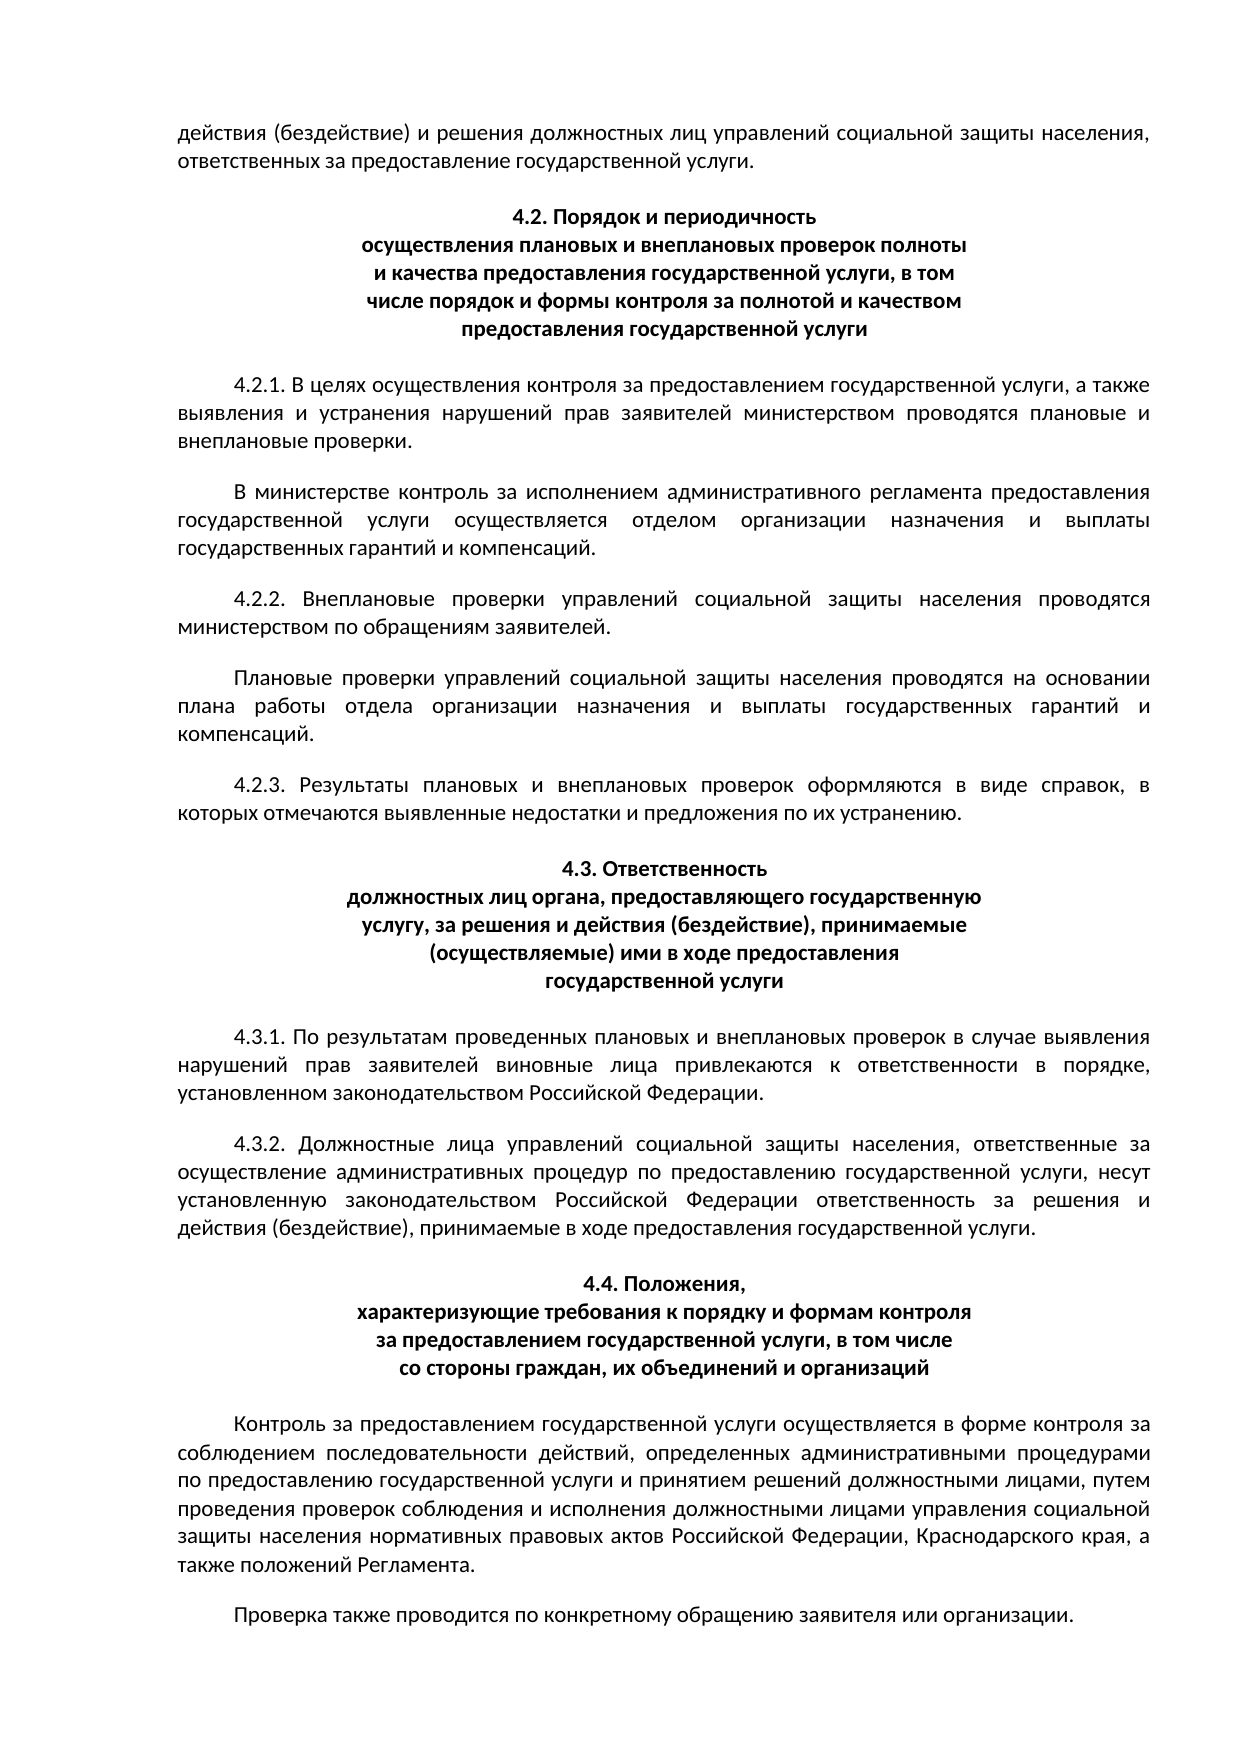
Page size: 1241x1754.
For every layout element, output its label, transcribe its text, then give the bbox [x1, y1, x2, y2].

title осуществления плановых и внеплановых проверок полноты [177, 230, 1152, 258]
text Плановые проверки управлений социальной защиты населения проводятся на основании плана работы отдела организации назначения и выплаты государственных гарантий и компенсаций. [177, 663, 1152, 747]
title 4.2. Порядок и периодичность [177, 202, 1152, 230]
title и качества предоставления государственной услуги, в том [177, 258, 1152, 286]
title государственной услуги [177, 966, 1152, 994]
title характеризующие требования к порядку и формам контроля [177, 1297, 1152, 1326]
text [177, 118, 1152, 174]
title предоставления государственной услуги [177, 314, 1152, 342]
title 4.4. Положения, [177, 1269, 1152, 1297]
text 4.2.1. В целях осуществления контроля за предоставлением государственной услуги, а также выявления и устранения нарушений прав заявителей министерством проводятся плановые и внеплановые проверки. [177, 370, 1152, 454]
text 4.3.2. Должностные лица управлений социальной защиты населения, ответственные за осуществление административных процедур по предоставлению государственной услуги, несут установленную законодательством Российской Федерации ответственность за решения и действия (бездействие), принимаемые в ходе предоставления государственной услуги. [177, 1129, 1152, 1241]
text 4.2.2. Внеплановые проверки управлений социальной защиты населения проводятся министерством по обращениям заявителей. [177, 584, 1152, 640]
text Контроль за предоставлением государственной услуги осуществляется в форме контроля за соблюдением последовательности действий, определенных административными процедурами по предоставлению государственной услуги и принятием решений должностными лицами, путем проведения проверок соблюдения и исполнения должностными лицами управления социальной защиты населения нормативных правовых актов Российской Федерации, Краснодарского края, а также положений Регламента. [177, 1409, 1152, 1578]
text Проверка также проводится по конкретному обращению заявителя или организации. [177, 1601, 1152, 1629]
title 4.3. Ответственность [177, 854, 1152, 882]
text 4.3.1. По результатам проведенных плановых и внеплановых проверок в случае выявления нарушений прав заявителей виновные лица привлекаются к ответственности в порядке, установленном законодательством Российской Федерации. [177, 1022, 1152, 1106]
title за предоставлением государственной услуги, в том числе [177, 1326, 1152, 1353]
text 4.2.3. Результаты плановых и внеплановых проверок оформляются в виде справок, в которых отмечаются выявленные недостатки и предложения по их устранению. [177, 770, 1152, 826]
title должностных лиц органа, предоставляющего государственную [177, 882, 1152, 910]
title числе порядок и формы контроля за полнотой и качеством [177, 286, 1152, 314]
text В министерстве контроль за исполнением административного регламента предоставления государственной услуги осуществляется отделом организации назначения и выплаты государственных гарантий и компенсаций. [177, 477, 1152, 561]
title услугу, за решения и действия (бездействие), принимаемые [177, 910, 1152, 938]
title со стороны граждан, их объединений и организаций [177, 1353, 1152, 1382]
title (осуществляемые) ими в ходе предоставления [177, 938, 1152, 966]
